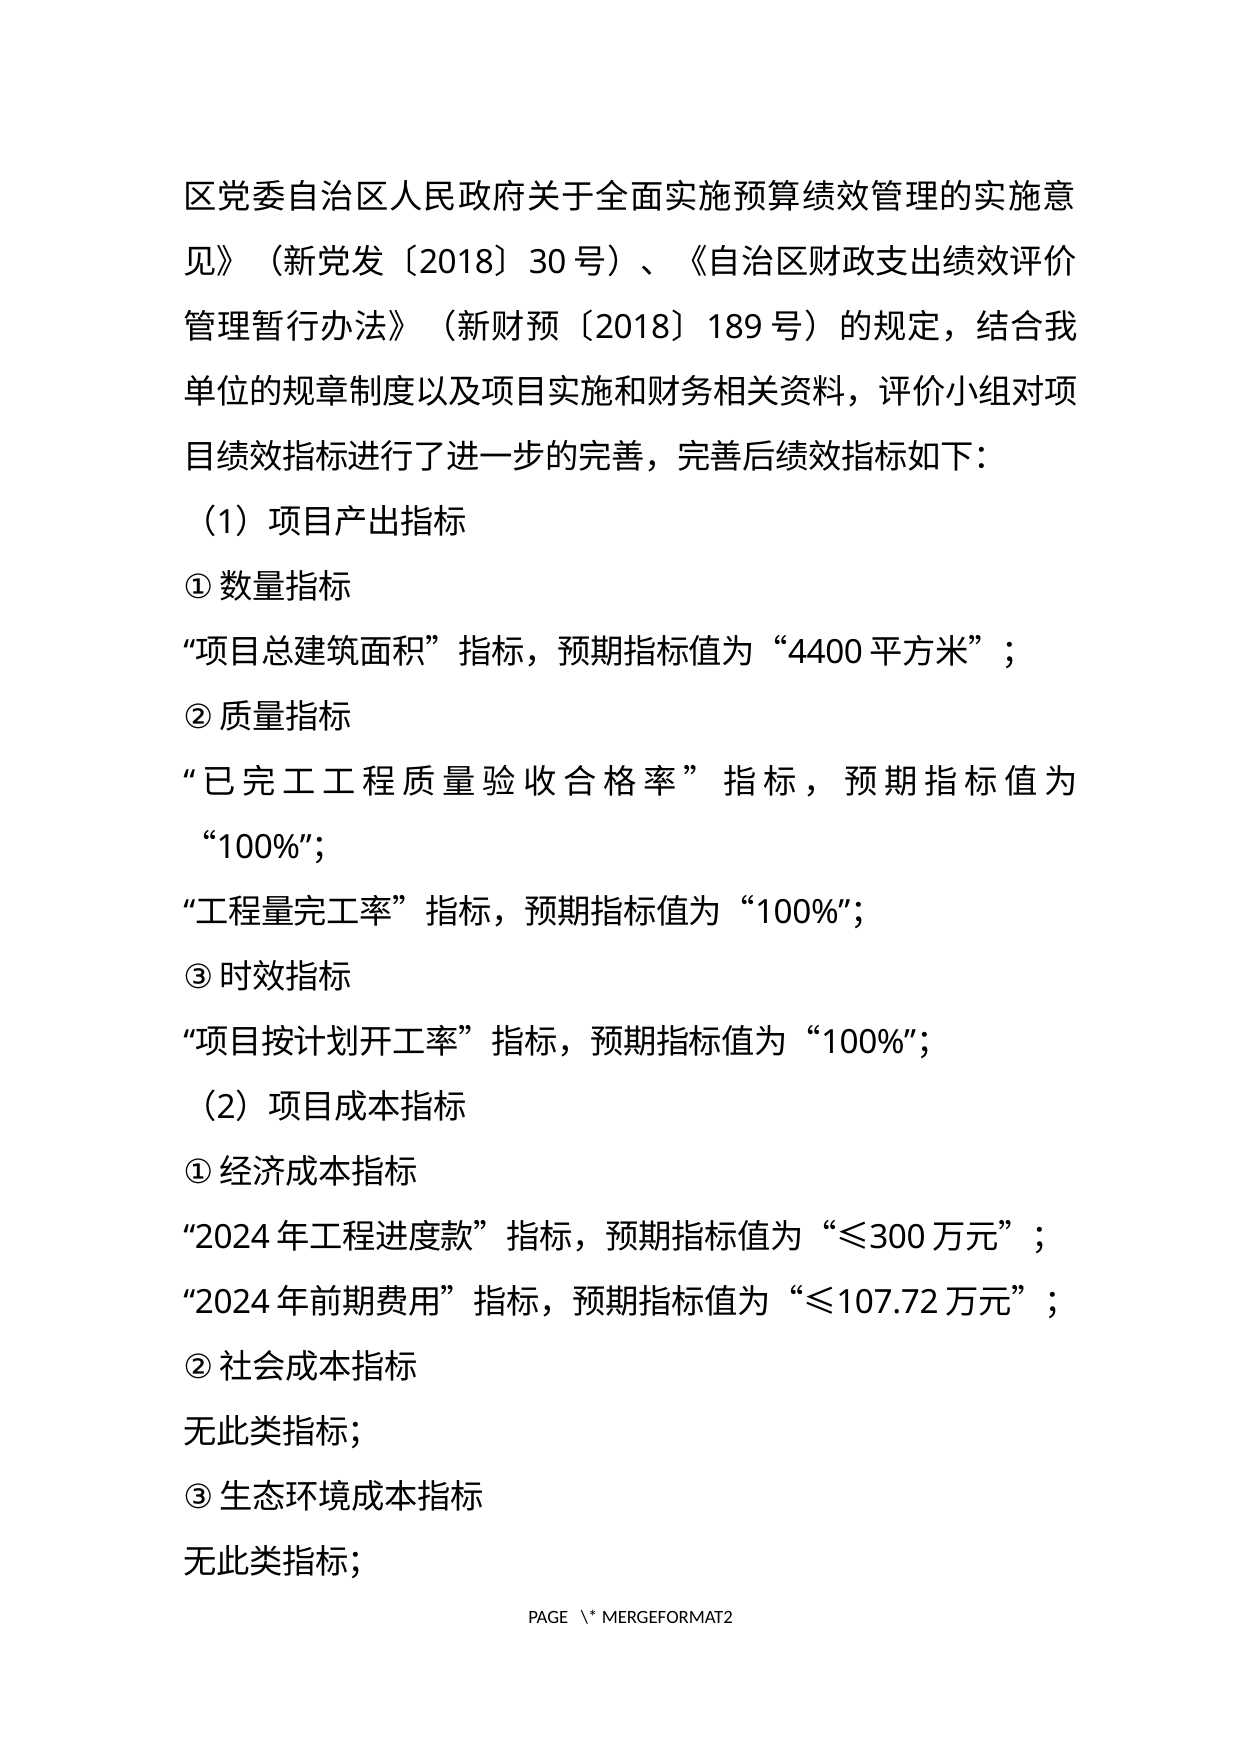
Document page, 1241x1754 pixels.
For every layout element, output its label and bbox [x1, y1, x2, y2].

text [183, 162, 1078, 1592]
